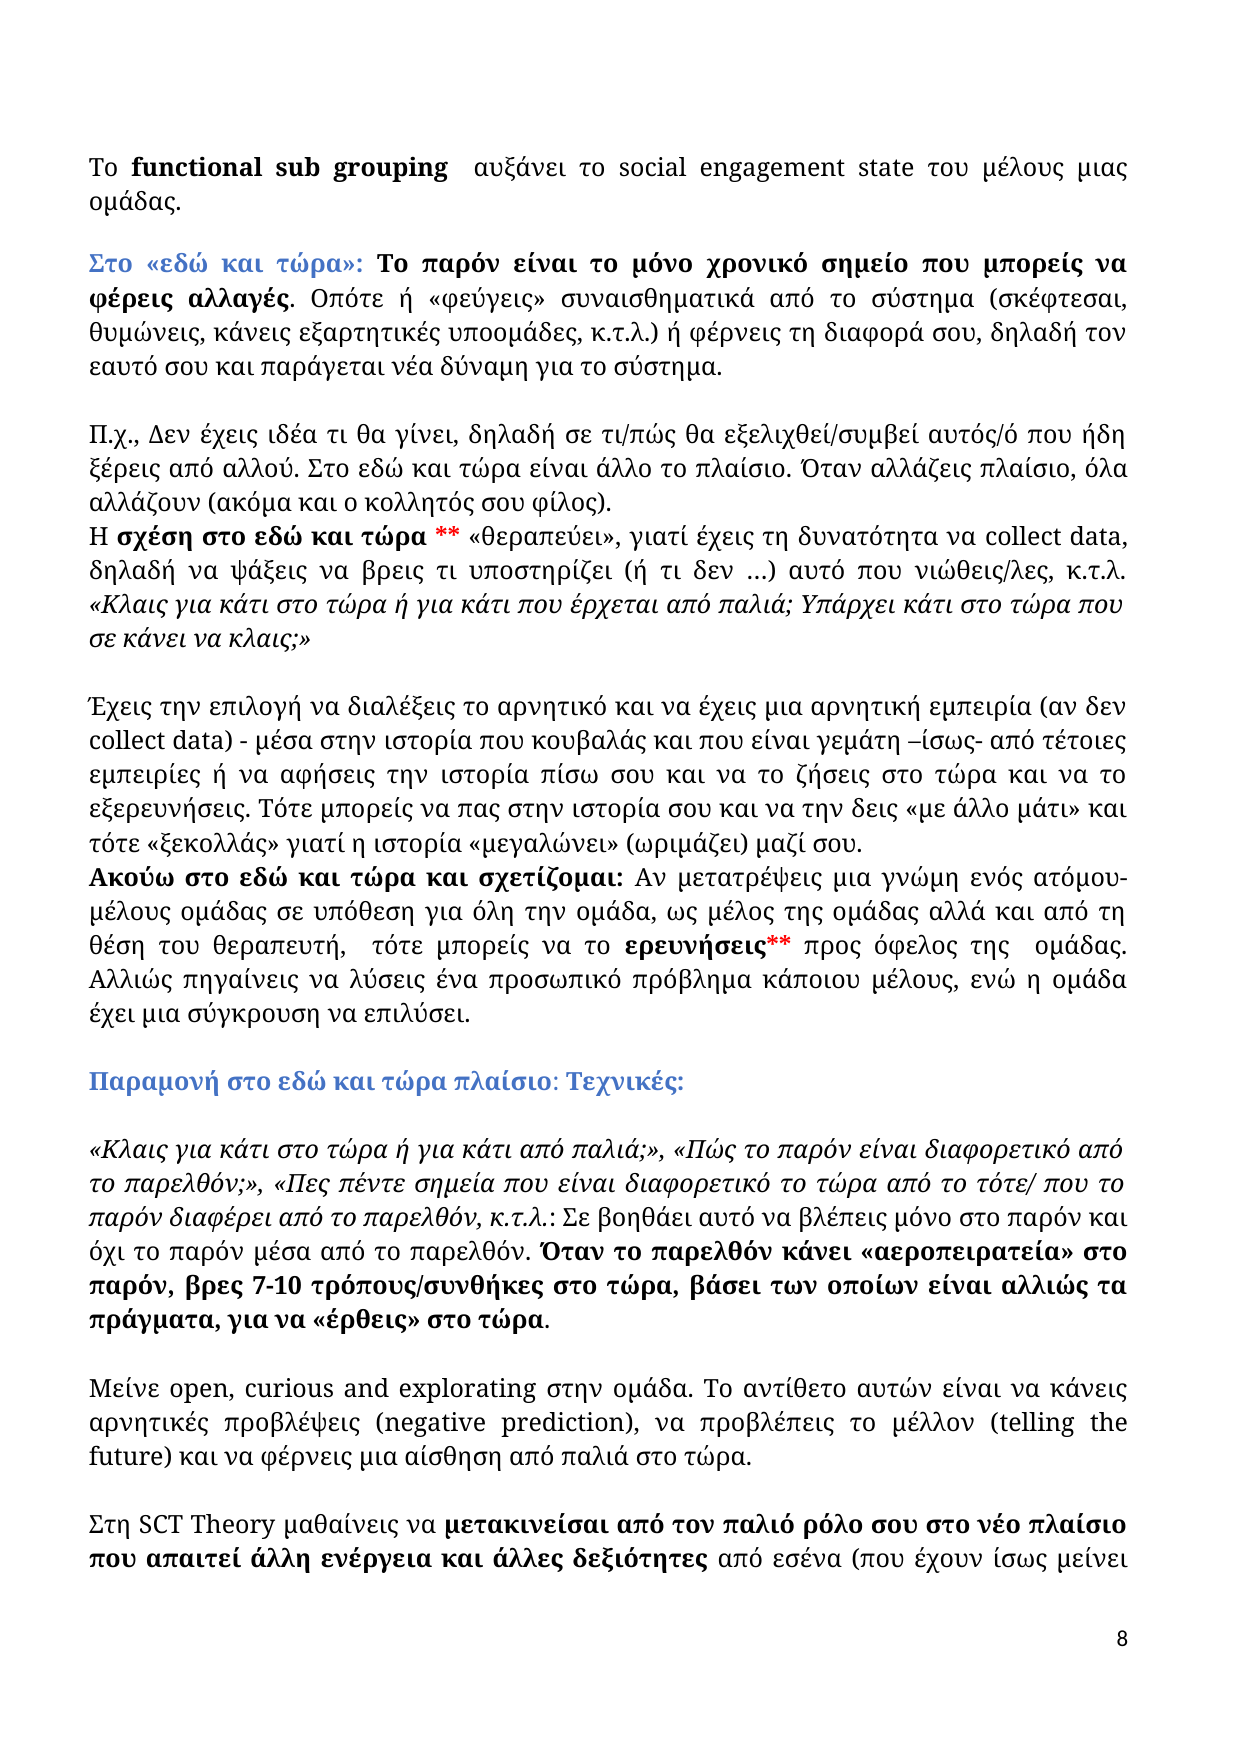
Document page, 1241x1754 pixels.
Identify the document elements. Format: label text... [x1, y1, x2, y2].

text Έχεις την επιλογή να διαλέξεις το αρνητικό και να έχεις μια αρνητική εμπειρία (αν δεν collect data) - μέσα στην ιστορία που κουβαλάς και που είναι γεμάτη –ίσως- από τέτοιες εμπειρίες ή να αφήσεις την ιστορία πίσω σου και να το ζήσεις στο τώρα και να το εξερευνήσεις. Τότε μπορείς να πας στην ιστορία σου και να την δεις «με άλλο μάτι» και τότε «ξεκολλάς» γιατί η ιστορία «μεγαλώνει» (ωριμάζει) μαζί σου. [88, 689, 1128, 859]
text Παραμονή στο εδώ και τώρα πλαίσιο: Τεχνικές: [88, 1064, 1128, 1098]
text Η σχέση στο εδώ και τώρα ** «θεραπεύει», γιατί έχεις τη δυνατότητα να collect data, δηλαδή να ψάξεις να βρεις τι υποστηρίζει (ή τι δεν …) αυτό που νιώθεις/λες, κ.τ.λ. «Κλαις για κάτι στο τώρα ή για κάτι που έρχεται από παλιά; Υπάρχει κάτι στο τώρα που σε κάνει να κλαις;» [88, 519, 1128, 655]
text Π.χ., Δεν έχεις ιδέα τι θα γίνει, δηλαδή σε τι/πώς θα εξελιχθεί/συμβεί αυτός/ό που ήδη ξέρεις από αλλού. Στο εδώ και τώρα είναι άλλο το πλαίσιο. Όταν αλλάζεις πλαίσιο, όλα αλλάζουν (ακόμα και ο κολλητός σου φίλος). [88, 416, 1128, 519]
list «Κλαις για κάτι στο τώρα ή για κάτι από παλιά;», «Πώς το παρόν είναι διαφορετικό από το παρελθόν;», «Πες πέντε σημεία που είναι διαφορετικό το τώρα από το τότε/ που το παρόν διαφέρει από το παρελθόν, κ.τ.λ.: Σε βοηθάει αυτό να βλέπεις μόνο στο παρόν και όχι το παρόν μέσα από το παρελθόν. Όταν το παρελθόν κάνει «αεροπειρατεία» στο παρόν, βρες 7-10 τρόπους/συνθήκες στο τώρα, βάσει των οποίων είναι αλλιώς τα πράγματα, για να «έρθεις» στο τώρα. [88, 1132, 1128, 1336]
text Στο «εδώ και τώρα»: Το παρόν είναι το μόνο χρονικό σημείο που μπορείς να φέρεις αλλαγές. Οπότε ή «φεύγεις» συναισθηματικά από το σύστημα (σκέφτεσαι, θυμώνεις, κάνεις εξαρτητικές υποομάδες, κ.τ.λ.) ή φέρνεις τη διαφορά σου, δηλαδή τον εαυτό σου και παράγεται νέα δύναμη για το σύστημα. [88, 246, 1128, 382]
text Ακούω στο εδώ και τώρα και σχετίζομαι: Αν μετατρέψεις μια γνώμη ενός ατόμου-μέλους ομάδας σε υπόθεση για όλη την ομάδα, ως μέλος της ομάδας αλλά και από τη θέση του θεραπευτή, τότε μπορείς να το ερευνήσεις** προς όφελος της ομάδας. Αλλιώς πηγαίνεις να λύσεις ένα προσωπικό πρόβλημα κάποιου μέλους, ενώ η ομάδα έχει μια σύγκρουση να επιλύσει. [88, 859, 1128, 1029]
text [88, 1506, 1128, 1574]
list Μείνε οpen, curious and explorating στην ομάδα. Το αντίθετο αυτών είναι να κάνεις αρνητικές προβλέψεις (negative prediction), να προβλέπεις το μέλλον (telling the future) και να φέρνεις μια αίσθηση από παλιά στο τώρα. [88, 1370, 1128, 1472]
text Το functional sub grouping αυξάνει το social engagement state του μέλους μιας ομάδας. [88, 150, 1128, 218]
